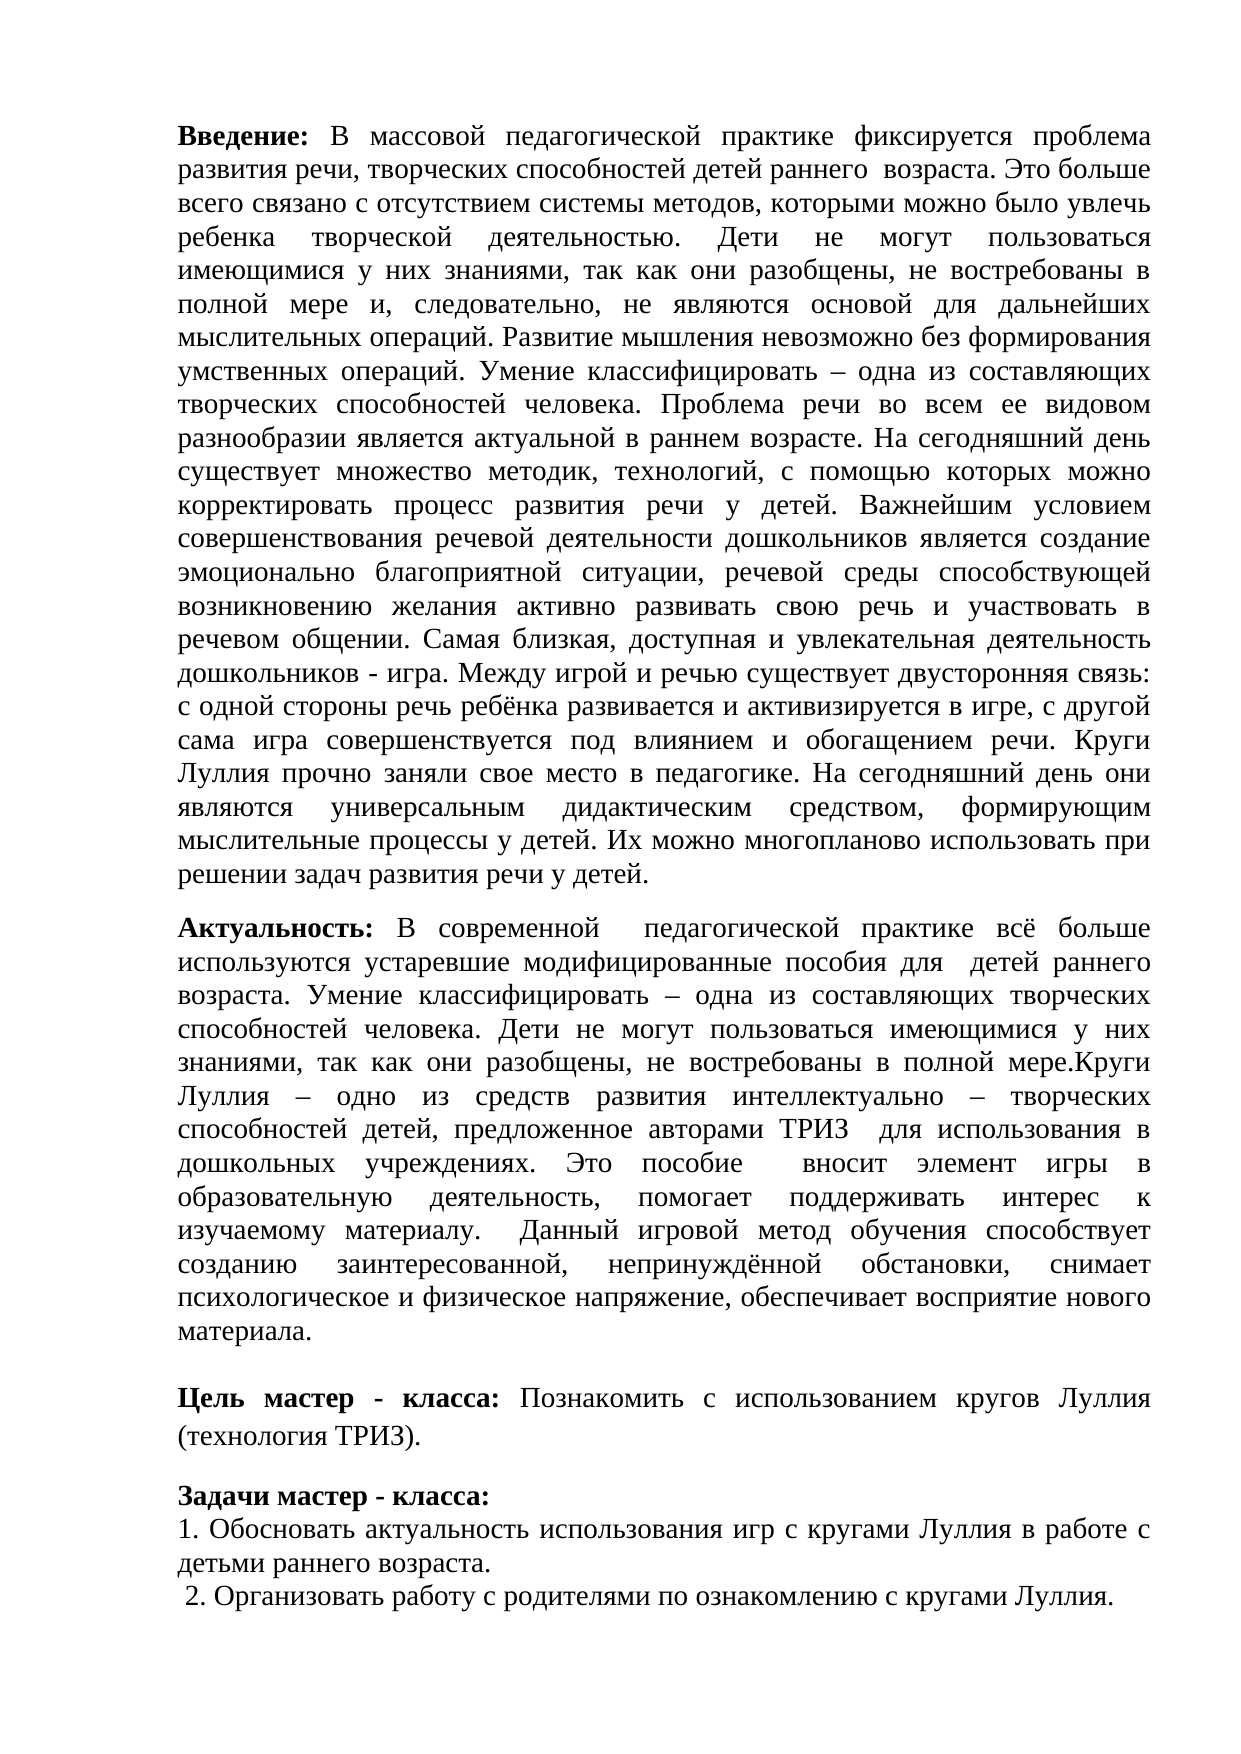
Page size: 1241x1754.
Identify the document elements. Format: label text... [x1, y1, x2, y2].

text 1. Обосновать актуальность использования игр с кругами Луллия в работе с детьми раннего возраста. [177, 1511, 1152, 1578]
text Актуальность: В современной педагогической практике всё больше используются устаревшие модифицированные пособия для детей раннего возраста. Умение классифицировать – одна из составляющих творческих способностей человека. Дети не могут пользоваться имеющимися у них знаниями, так как они разобщены, не востребованы в полной мере.Круги Луллия – одно из средств развития интеллектуально – творческих способностей детей, предложенное авторами ТРИЗ для использования в дошкольных учреждениях. Это пособие вносит элемент игры в образовательную деятельность, помогает поддерживать интерес к изучаемому материалу. Данный игровой метод обучения способствует созданию заинтересованной, непринуждённой обстановки, снимает психологическое и физическое напряжение, обеспечивает восприятие нового материала. [177, 910, 1152, 1346]
text Введение: В массовой педагогической практике фиксируется проблема развития речи, творческих способностей детей раннего возраста. Это больше всего связано с отсутствием системы методов, которыми можно было увлечь ребенка творческой деятельностью. Дети не могут пользоваться имеющимися у них знаниями, так как они разобщены, не востребованы в полной мере и, следовательно, не являются основой для дальнейших мыслительных операций. Развитие мышления невозможно без формирования умственных операций. Умение классифицировать – одна из составляющих творческих способностей человека. Проблема речи во всем ее видовом разнообразии является актуальной в раннем возрасте. На сегодняшний день существует множество методик, технологий, с помощью которых можно корректировать процесс развития речи у детей. Важнейшим условием совершенствования речевой деятельности дошкольников является создание эмоционально благоприятной ситуации, речевой среды способствующей возникновению желания активно развивать свою речь и участвовать в речевом общении. Самая близкая, доступная и увлекательная деятельность дошкольников - игра. Между игрой и речью существует двусторонняя связь: с одной стороны речь ребёнка развивается и активизируется в игре, с другой сама игра совершенствуется под влиянием и обогащением речи. Круги Луллия прочно заняли свое место в педагогике. На сегодняшний день они являются универсальным дидактическим средством, формирующим мыслительные процессы у детей. Их можно многопланово использовать при решении задач развития речи у детей. [177, 118, 1152, 889]
text Цель мастер - класса: Познакомить с использованием кругов Луллия (технология ТРИЗ). [177, 1380, 1152, 1452]
text Задачи мастер - класса: [177, 1478, 1152, 1511]
text 2. Организовать работу с родителями по ознакомлению с кругами Луллия. [177, 1578, 1152, 1612]
